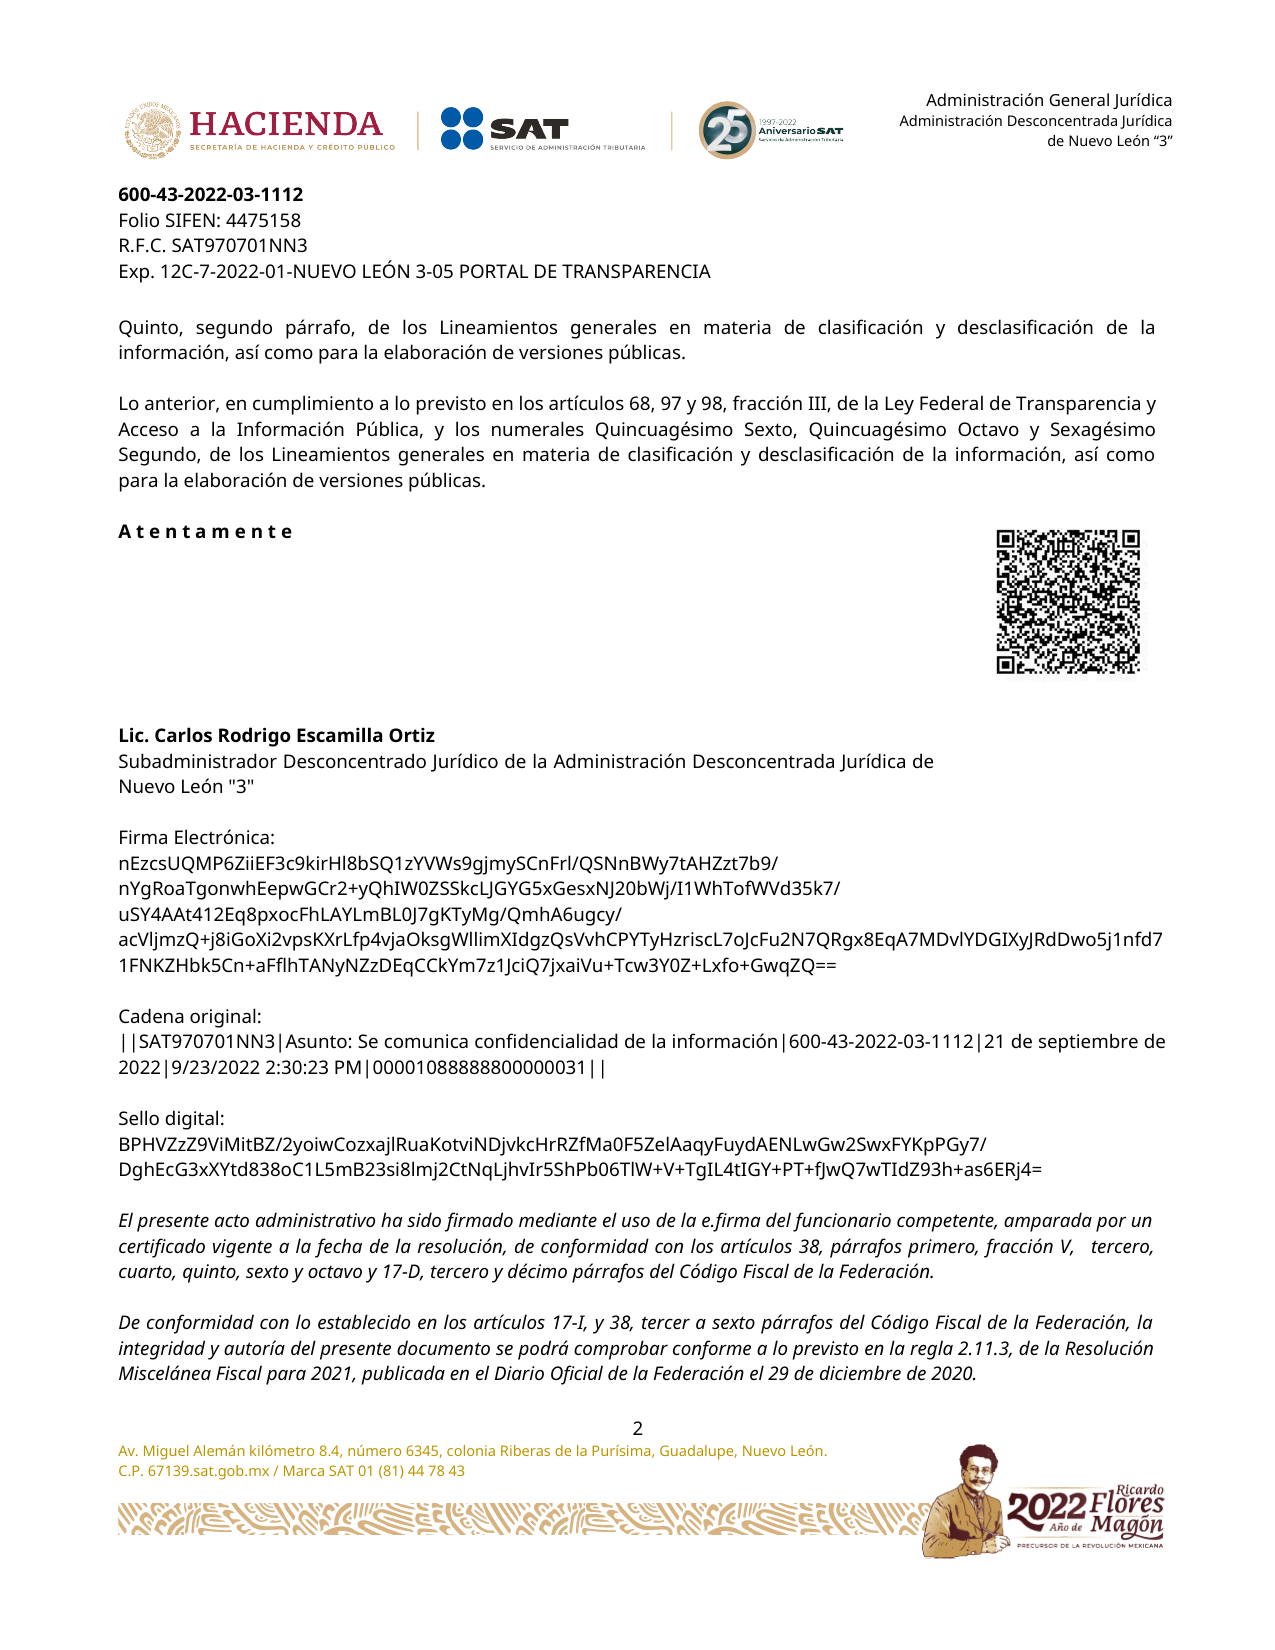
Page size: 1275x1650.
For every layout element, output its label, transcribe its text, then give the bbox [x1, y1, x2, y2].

text Lic. Carlos Rodrigo Escamilla Ortiz [118, 722, 935, 748]
text De conformidad con lo establecido en los artículos 17-I, y 38, tercer a sexto párrafos del Código Fiscal de la Federación, la integridad y autoría del presente documento se podrá comprobar conforme a lo previsto en la regla 2.11.3, de la Resolución Miscelánea Fiscal para 2021, publicada en el Diario Oficial de la Federación el 29 de diciembre de 2020. [118, 1309, 1157, 1386]
text Lo anterior, en cumplimiento a lo previsto en los artículos 68, 97 y 98, fracción III, de la Ley Federal de Transparencia y Acceso a la Información Pública, y los numerales Quincuagésimo Sexto, Quincuagésimo Octavo y Sexagésimo Segundo, de los Lineamientos generales en materia de clasificación y desclasificación de la información, así como para la elaboración de versiones públicas. [118, 391, 1157, 493]
text El presente acto administrativo ha sido firmado mediante el uso de la e.firma del funcionario competente, amparada por un certificado vigente a la fecha de la resolución, de conformidad con los artículos 38, párrafos primero, fracción V, tercero, cuarto, quinto, sexto y octavo y 17-D, tercero y décimo párrafos del Código Fiscal de la Federación. [118, 1207, 1157, 1284]
text BPHVZzZ9ViMitBZ/2yoiwCozxajlRuaKotviNDjvkcHrRZfMa0F5ZelAaqyFuydAENLwGw2SwxFYKpPGy7/DghEcG3xXYtd838oC1L5mB23si8lmj2CtNqLjhvIr5ShPb06TlW+V+TgIL4tIGY+PT+fJwQ7wTIdZ93h+as6ERj4= [118, 1131, 1166, 1182]
picture [102, 88, 868, 173]
text A t e n t a m e n t e [118, 518, 507, 544]
text Firma Electrónica: [118, 824, 1166, 850]
text ||SAT970701NN3|Asunto: Se comunica confidencialidad de la información|600-43-2022-03-1112|21 de septiembre de 2022|9/23/2022 2:30:23 PM|00001088888800000031|| [118, 1029, 1166, 1080]
picture [987, 520, 1150, 684]
text Cadena original: [118, 1003, 1166, 1029]
text Sello digital: [118, 1105, 1166, 1131]
text nEzcsUQMP6ZiiEF3c9kirHl8bSQ1zYVWs9gjmySCnFrl/QSNnBWy7tAHZzt7b9/nYgRoaTgonwhEepwGCr2+yQhIW0ZSSkcLJGYG5xGesxNJ20bWj/I1WhTofWVd35k7/uSY4AAt412Eq8pxocFhLAYLmBL0J7gKTyMg/QmhA6ugcy/acVljmzQ+j8iGoXi2vpsKXrLfp4vjaOksgWllimXIdgzQsVvhCPYTyHzriscL7oJcFu2N7QRgx8EqA7MDvlYDGIXyJRdDwo5j1nfd71FNKZHbk5Cn+aFflhTANyNZzDEqCCkYm7z1JciQ7jxaiVu+Tcw3Y0Z+Lxfo+GwqZQ== [118, 850, 1166, 978]
picture [118, 1440, 1169, 1560]
text Subadministrador Desconcentrado Jurídico de la Administración Desconcentrada Jurídica de Nuevo León "3" [118, 748, 935, 799]
